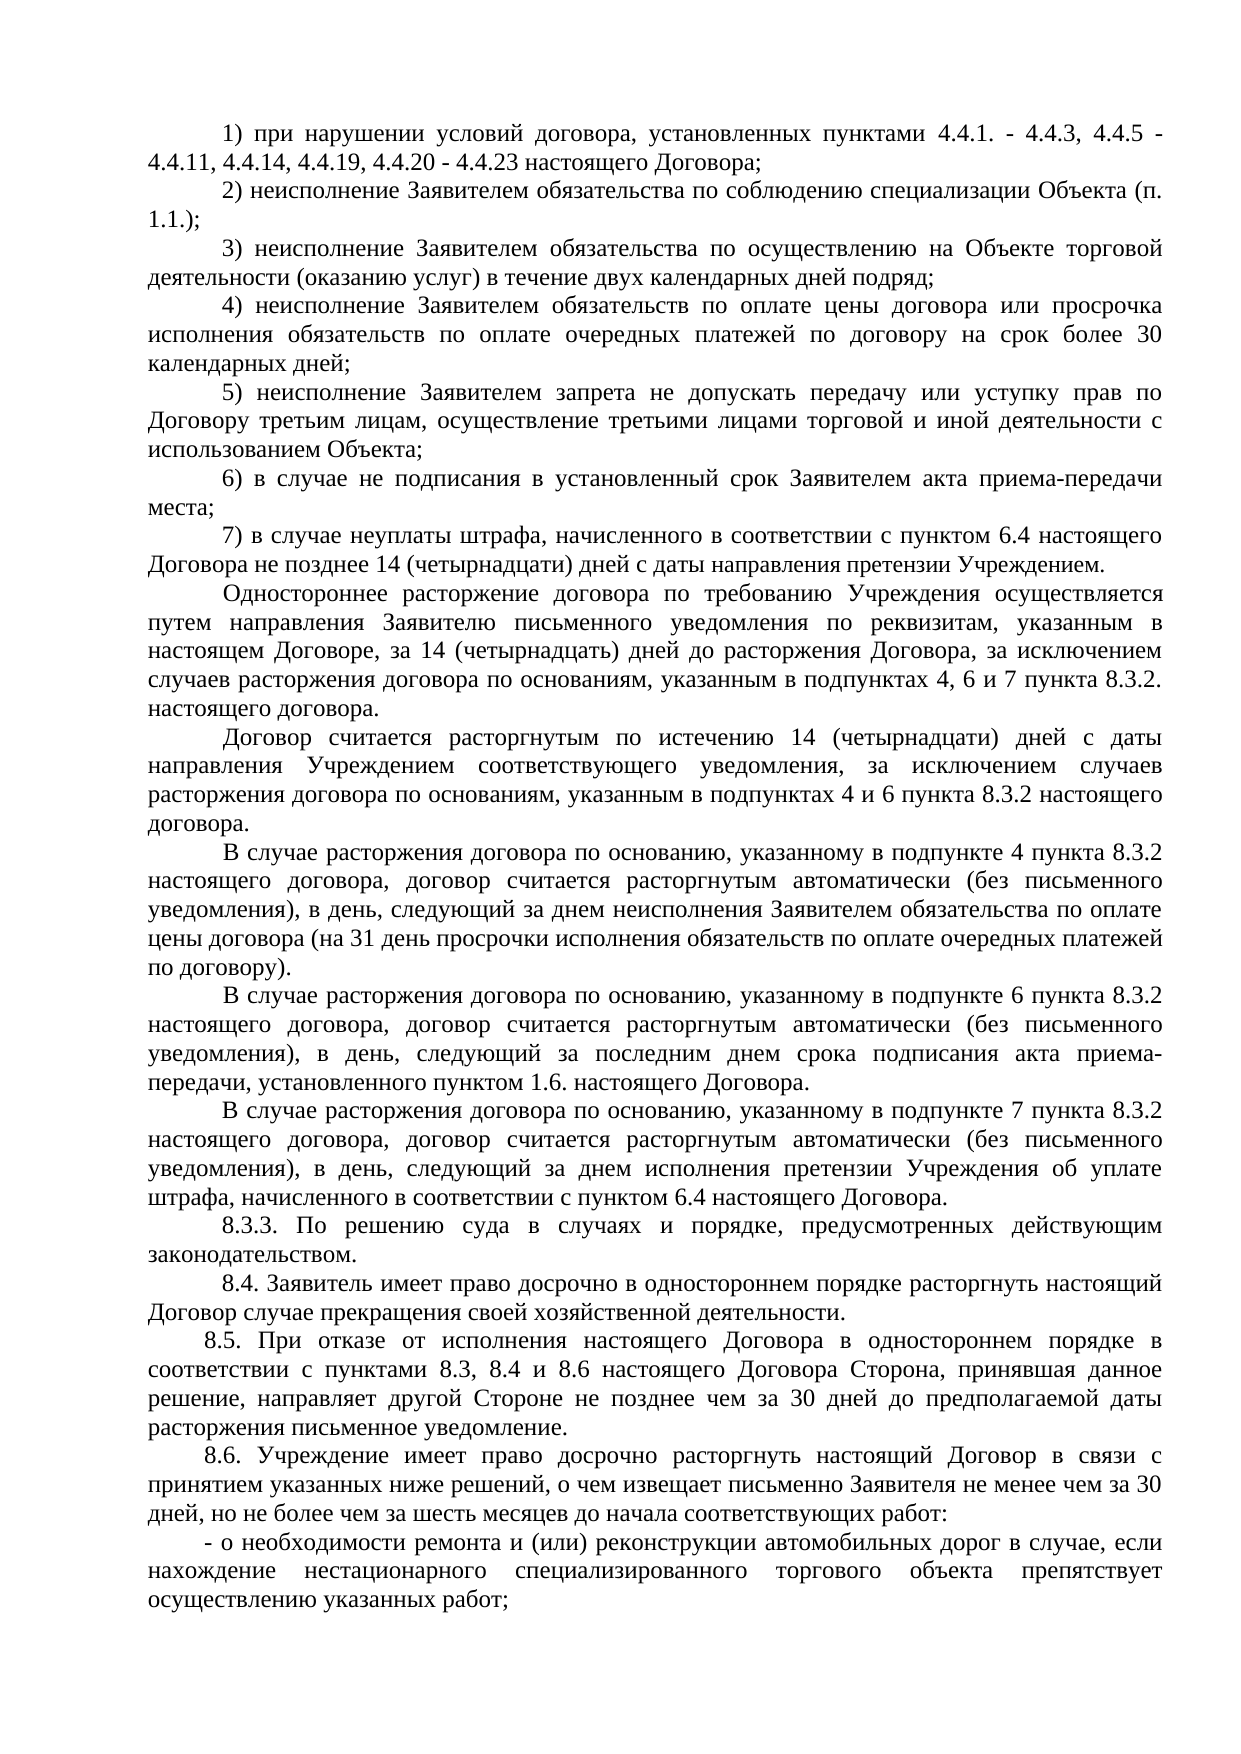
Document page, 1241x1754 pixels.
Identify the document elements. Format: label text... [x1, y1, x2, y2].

text 3) неисполнение Заявителем обязательства по осуществлению на Объекте торговой деятельности (оказанию услуг) в течение двух календарных дней подряд; [148, 233, 1163, 291]
text - о необходимости ремонта и (или) реконструкции автомобильных дорог в случае, если нахождение нестационарного специализированного торгового объекта препятствует осуществлению указанных работ; [148, 1527, 1163, 1613]
text 8.4. Заявитель имеет право досрочно в одностороннем порядке расторгнуть настоящий Договор случае прекращения своей хозяйственной деятельности. [148, 1268, 1163, 1326]
text 8.5. При отказе от исполнения настоящего Договора в одностороннем порядке в соответствии с пунктами 8.3, 8.4 и 8.6 настоящего Договора Сторона, принявшая данное решение, направляет другой Стороне не позднее чем за 30 дней до предполагаемой даты расторжения письменное уведомление. [148, 1326, 1163, 1441]
text В случае расторжения договора по основанию, указанному в подпункте 4 пункта 8.3.2 настоящего договора, договор считается расторгнутым автоматически (без письменного уведомления), в день, следующий за днем неисполнения Заявителем обязательства по оплате цены договора (на 31 день просрочки исполнения обязательств по оплате очередных платежей по договору). [148, 837, 1163, 981]
text 2) неисполнение Заявителем обязательства по соблюдению специализации Объекта (п. 1.1.); [148, 176, 1163, 233]
text 8.6. Учреждение имеет право досрочно расторгнуть настоящий Договор в связи с принятием указанных ниже решений, о чем извещает письменно Заявителя не менее чем за 30 дней, но не более чем за шесть месяцев до начала соответствующих работ: [148, 1441, 1163, 1527]
text 8.3.3. По решению суда в случаях и порядке, предусмотренных действующим законодательством. [148, 1211, 1163, 1268]
text 1) при нарушении условий договора, установленных пунктами 4.4.1. - 4.4.3, 4.4.5 - 4.4.11, 4.4.14, 4.4.19, 4.4.20 - 4.4.23 настоящего Договора; [148, 118, 1163, 176]
text 6) в случае не подписания в установленный срок Заявителем акта приема-передачи места; [148, 463, 1163, 521]
text Договор считается расторгнутым по истечению 14 (четырнадцати) дней с даты направления Учреждением соответствующего уведомления, за исключением случаев расторжения договора по основаниям, указанным в подпунктах 4 и 6 пункта 8.3.2 настоящего договора. [148, 722, 1163, 837]
text 4) неисполнение Заявителем обязательств по оплате цены договора или просрочка исполнения обязательств по оплате очередных платежей по договору на срок более 30 календарных дней; [148, 291, 1163, 377]
text В случае расторжения договора по основанию, указанному в подпункте 7 пункта 8.3.2 настоящего договора, договор считается расторгнутым автоматически (без письменного уведомления), в день, следующий за днем исполнения претензии Учреждения об уплате штрафа, начисленного в соответствии с пунктом 6.4 настоящего Договора. [148, 1096, 1163, 1211]
text 7) в случае неуплаты штрафа, начисленного в соответствии с пунктом 6.4 настоящего Договора не позднее 14 (четырнадцати) дней с даты направления претензии Учреждением. [148, 521, 1163, 578]
text Одностороннее расторжение договора по требованию Учреждения осуществляется путем направления Заявителю письменного уведомления по реквизитам, указанным в настоящем Договоре, за 14 (четырнадцать) дней до расторжения Договора, за исключением случаев расторжения договора по основаниям, указанным в подпунктах 4, 6 и 7 пункта 8.3.2. настоящего договора. [148, 578, 1163, 722]
text 5) неисполнение Заявителем запрета не допускать передачу или уступку прав по Договору третьим лицам, осуществление третьими лицами торговой и иной деятельности с использованием Объекта; [148, 377, 1163, 463]
text В случае расторжения договора по основанию, указанному в подпункте 6 пункта 8.3.2 настоящего договора, договор считается расторгнутым автоматически (без письменного уведомления), в день, следующий за последним днем срока подписания акта приема-передачи, установленного пунктом 1.6. настоящего Договора. [148, 981, 1163, 1096]
